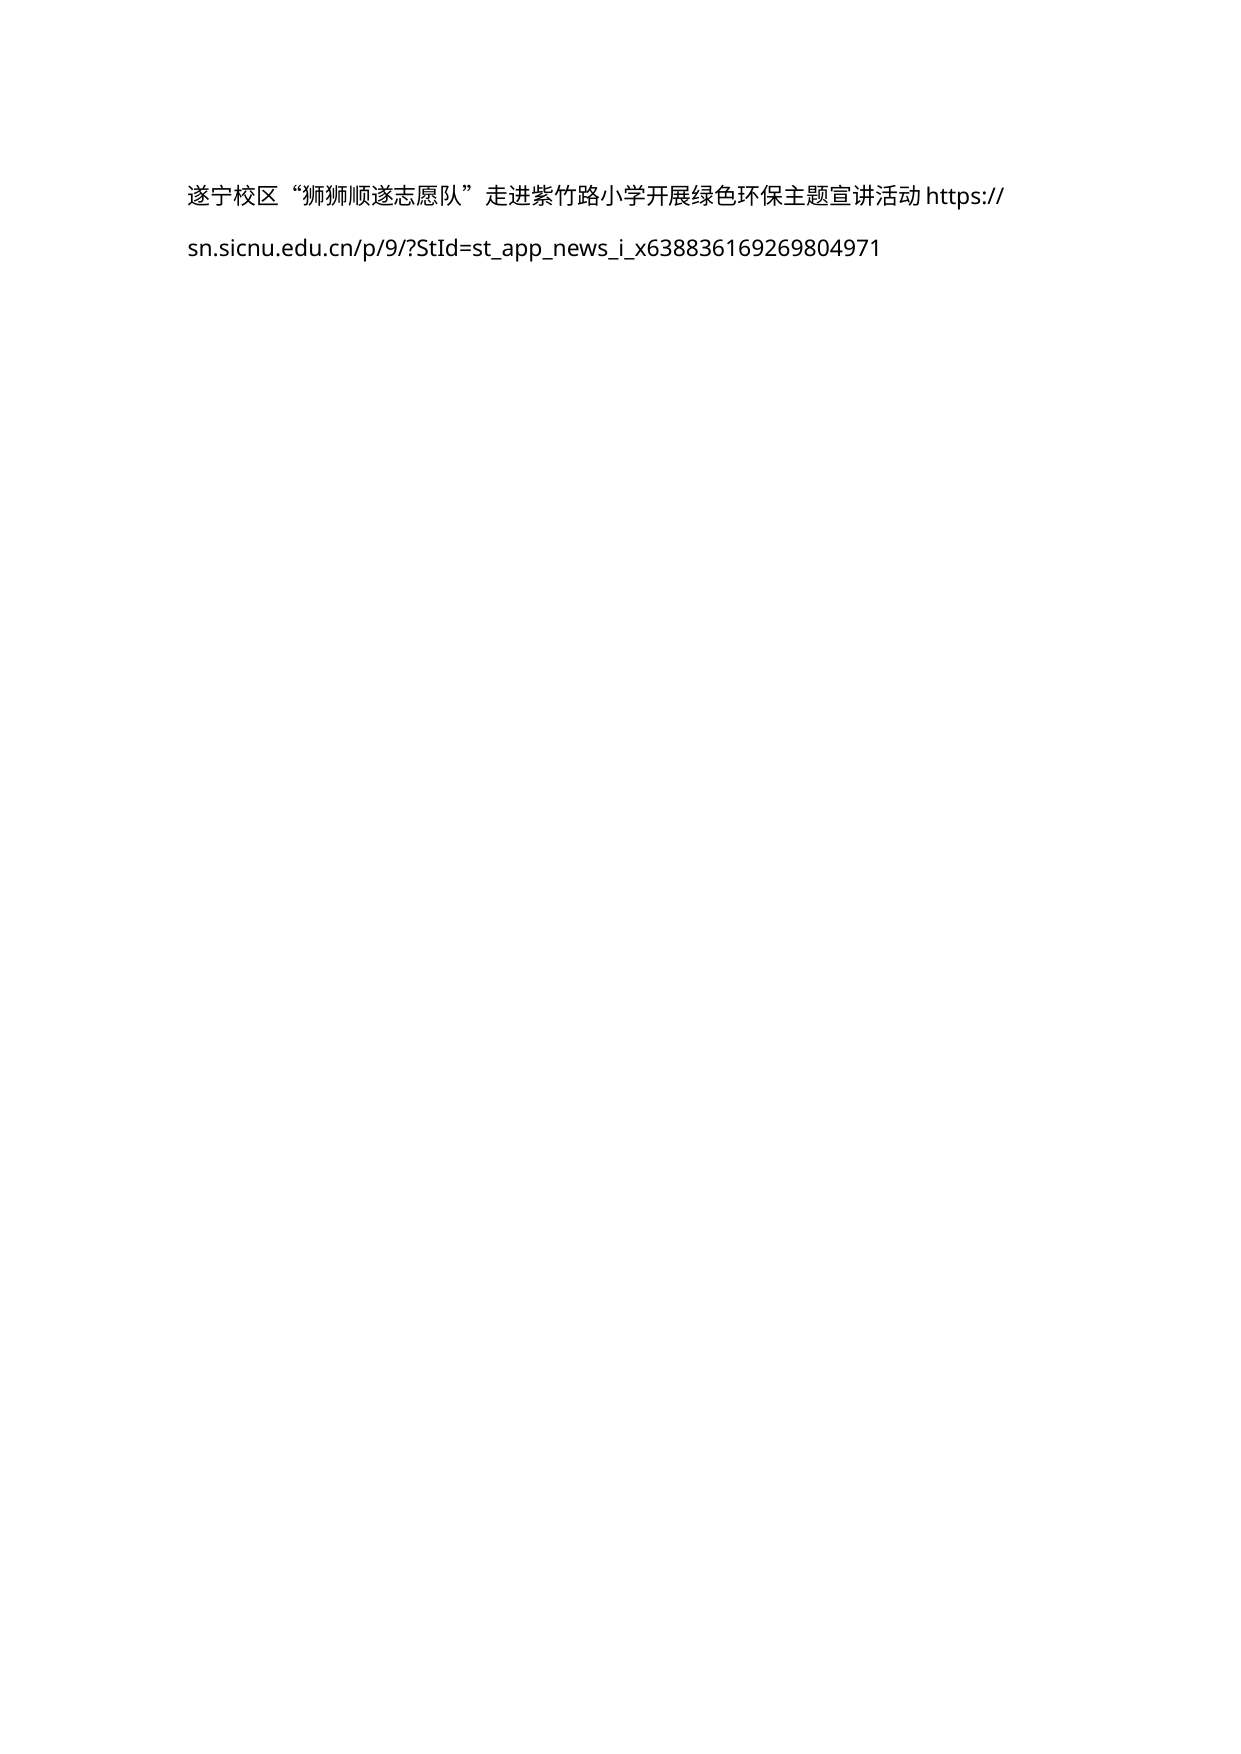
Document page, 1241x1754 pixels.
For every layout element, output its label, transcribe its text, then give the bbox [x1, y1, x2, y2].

text 遂宁校区“狮狮顺遂志愿队”走进紫竹路小学开展绿色环保主题宣讲活动https://sn.sicnu.edu.cn/p/9/?StId=st_app_news_i_x638836169269804971 [187, 162, 1053, 264]
